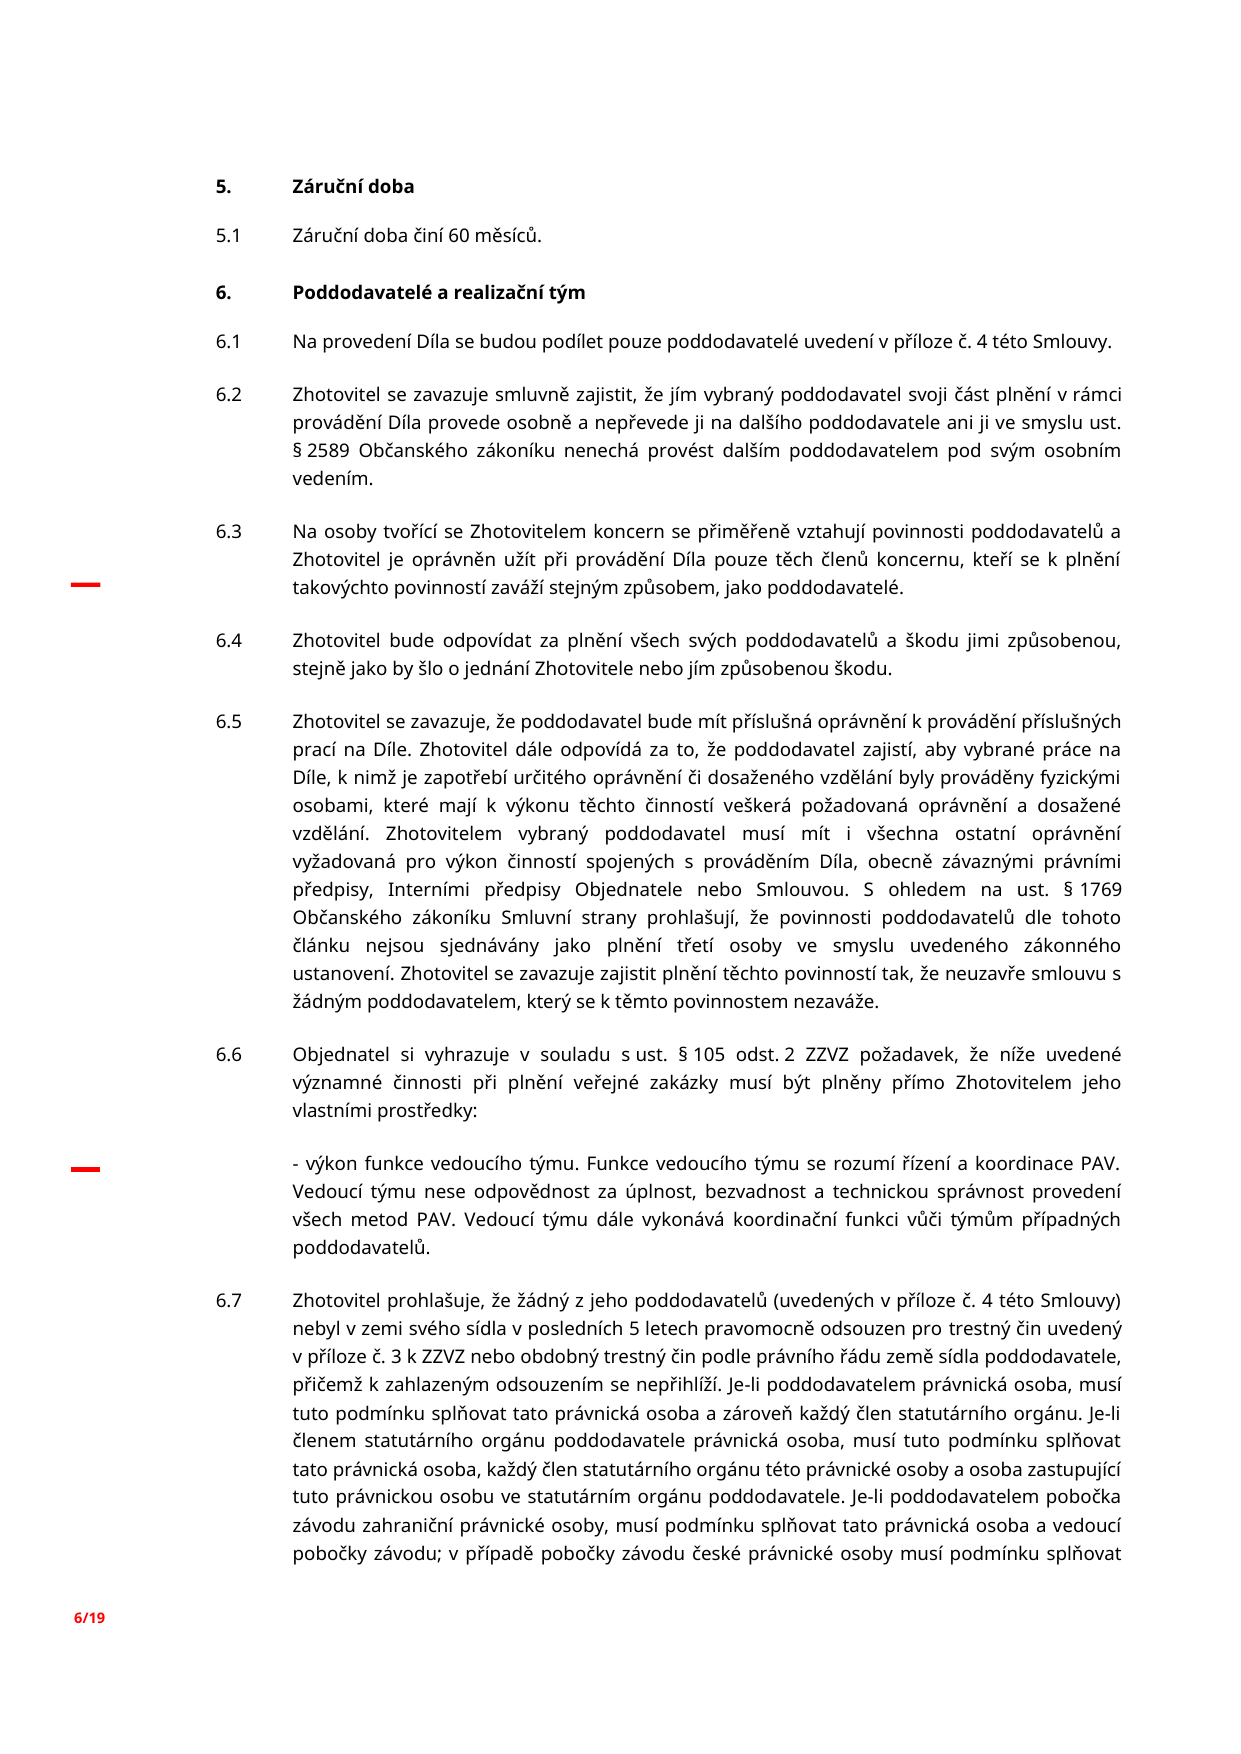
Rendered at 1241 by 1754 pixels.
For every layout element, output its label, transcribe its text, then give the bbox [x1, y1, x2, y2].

text Na provedení Díla se budou podílet pouze poddodavatelé uvedení v příloze č. 4 této Smlouvy. [216, 328, 1122, 354]
text Poddodavatelé a realizační tým [216, 279, 1122, 305]
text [216, 1288, 1122, 1565]
text Zhotovitel se zavazuje smluvně zajistit, že jím vybraný poddodavatel svoji část plnění v rámci provádění Díla provede osobně a nepřevede ji na dalšího poddodavatele ani ji ve smyslu ust. § 2589 Občanského zákoníku nenechá provést dalším poddodavatelem pod svým osobním vedením. [216, 381, 1122, 491]
list - výkon funkce vedoucího týmu. Funkce vedoucího týmu se rozumí řízení a koordinace PAV. Vedoucí týmu nese odpovědnost za úplnost, bezvadnost a technickou správnost provedení všech metod PAV. Vedoucí týmu dále vykonává koordinační funkci vůči týmům případných poddodavatelů. [292, 1151, 1122, 1260]
text Zhotovitel bude odpovídat za plnění všech svých poddodavatelů a škodu jimi způsobenou, stejně jako by šlo o jednání Zhotovitele nebo jím způsobenou škodu. [216, 627, 1122, 681]
text Záruční doba činí 60 měsíců. [216, 222, 1122, 248]
text Záruční doba [216, 173, 1122, 199]
text Na osoby tvořící se Zhotovitelem koncern se přiměřeně vztahují povinnosti poddodavatelů a Zhotovitel je oprávněn užít při provádění Díla pouze těch členů koncernu, kteří se k plnění takovýchto povinností zaváží stejným způsobem, jako poddodavatelé. [216, 518, 1122, 600]
text Objednatel si vyhrazuje v souladu s ust. § 105 odst. 2 ZZVZ požadavek, že níže uvedené významné činnosti při plnění veřejné zakázky musí být plněny přímo Zhotovitelem jeho vlastními prostředky: [216, 1042, 1122, 1123]
text Zhotovitel se zavazuje, že poddodavatel bude mít příslušná oprávnění k provádění příslušných prací na Díle. Zhotovitel dále odpovídá za to, že poddodavatel zajistí, aby vybrané práce na Díle, k nimž je zapotřebí určitého oprávnění či dosaženého vzdělání byly prováděny fyzickými osobami, které mají k výkonu těchto činností veškerá požadovaná oprávnění a dosažené vzdělání. Zhotovitelem vybraný poddodavatel musí mít i všechna ostatní oprávnění vyžadovaná pro výkon činností spojených s prováděním Díla, obecně závaznými právními předpisy, Interními předpisy Objednatele nebo Smlouvou. S ohledem na ust. § 1769 Občanského zákoníku Smluvní strany prohlašují, že povinnosti poddodavatelů dle tohoto článku nejsou sjednávány jako plnění třetí osoby ve smyslu uvedeného zákonného ustanovení. Zhotovitel se zavazuje zajistit plnění těchto povinností tak, že neuzavře smlouvu s žádným poddodavatelem, který se k těmto povinnostem nezaváže. [216, 708, 1122, 1014]
